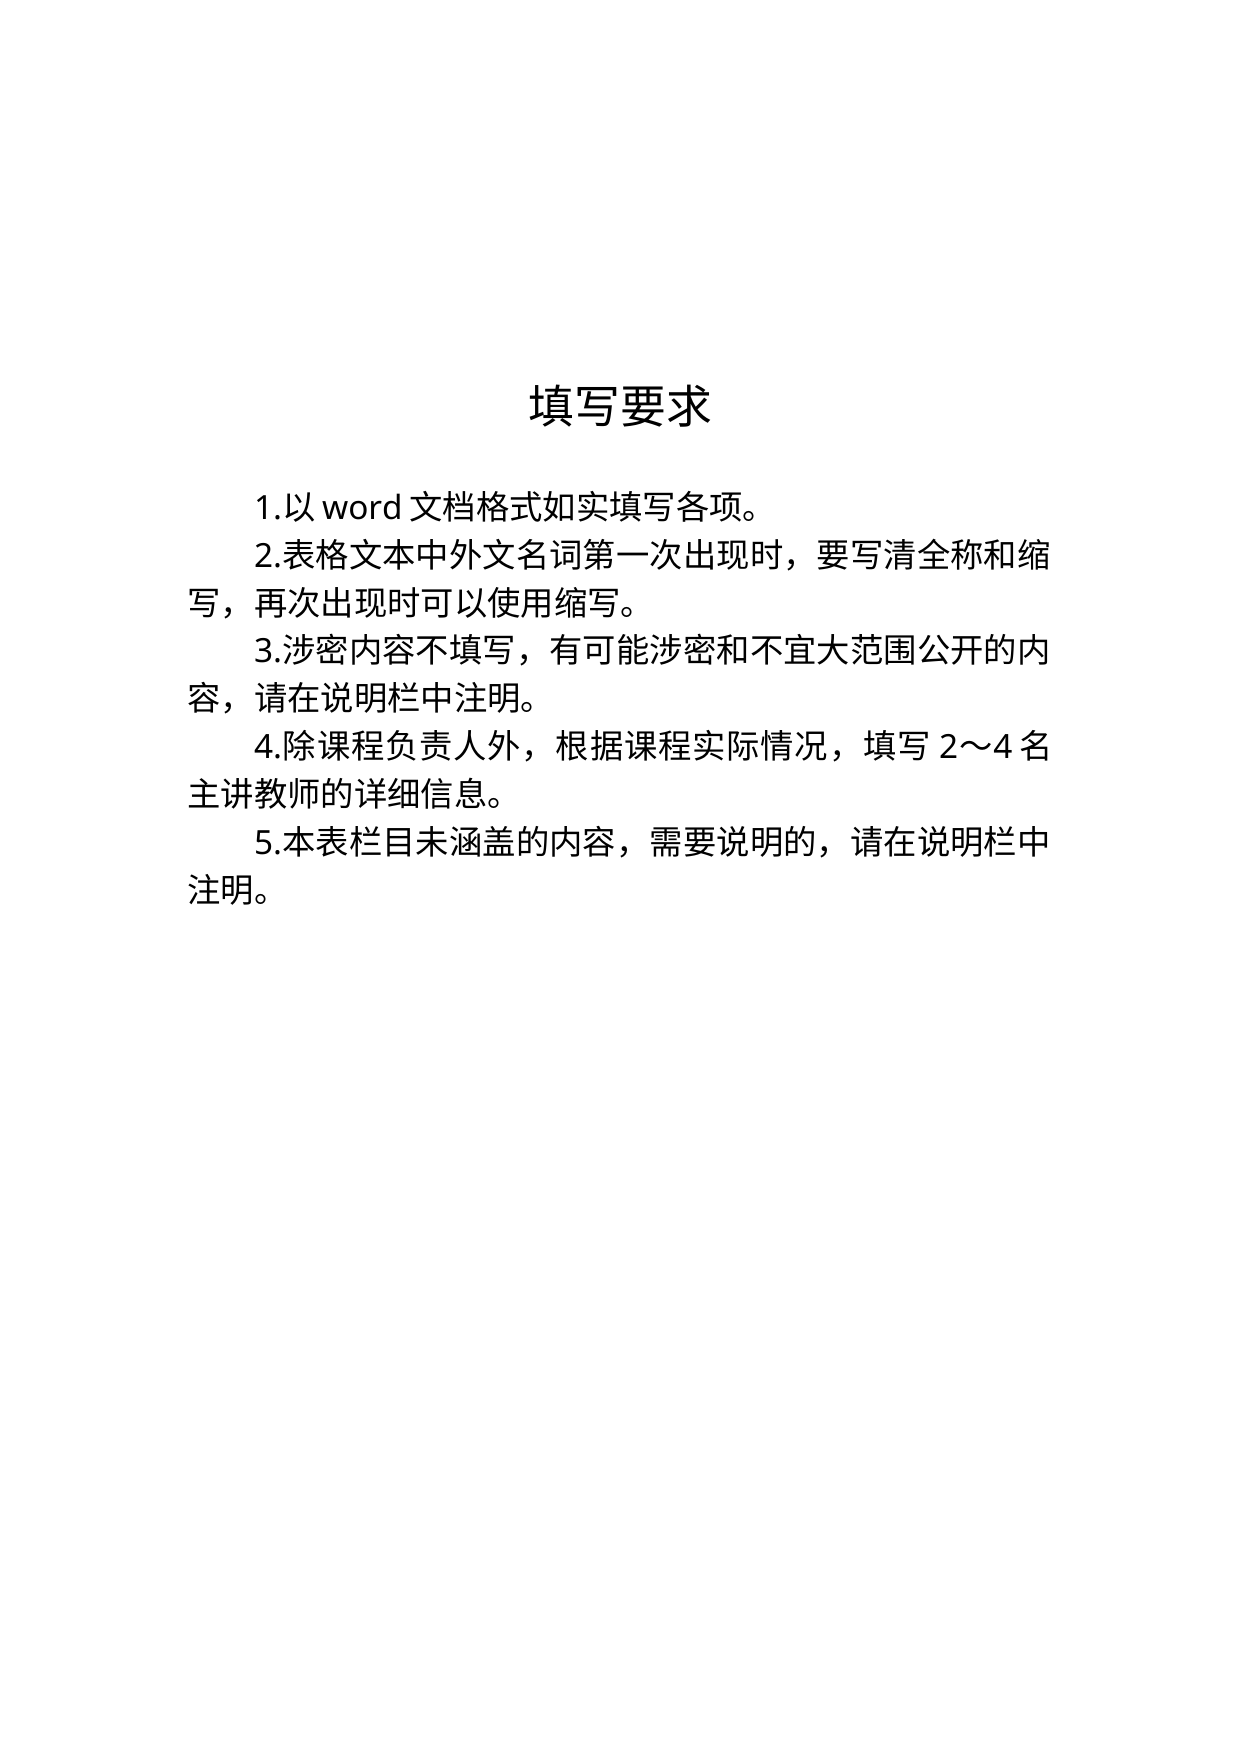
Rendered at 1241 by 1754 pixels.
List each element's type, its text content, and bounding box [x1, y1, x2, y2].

text 1.以word文档格式如实填写各项。 [187, 481, 1053, 529]
text 5.本表栏目未涵盖的内容，需要说明的，请在说明栏中注明。 [187, 816, 1053, 912]
text 2.表格文本中外文名词第一次出现时，要写清全称和缩写，再次出现时可以使用缩写。 [187, 529, 1053, 624]
text 4.除课程负责人外，根据课程实际情况，填写2～4名主讲教师的详细信息。 [187, 720, 1053, 816]
text 填写要求 [187, 385, 1053, 433]
text 3.涉密内容不填写，有可能涉密和不宜大范围公开的内容，请在说明栏中注明。 [187, 624, 1053, 720]
